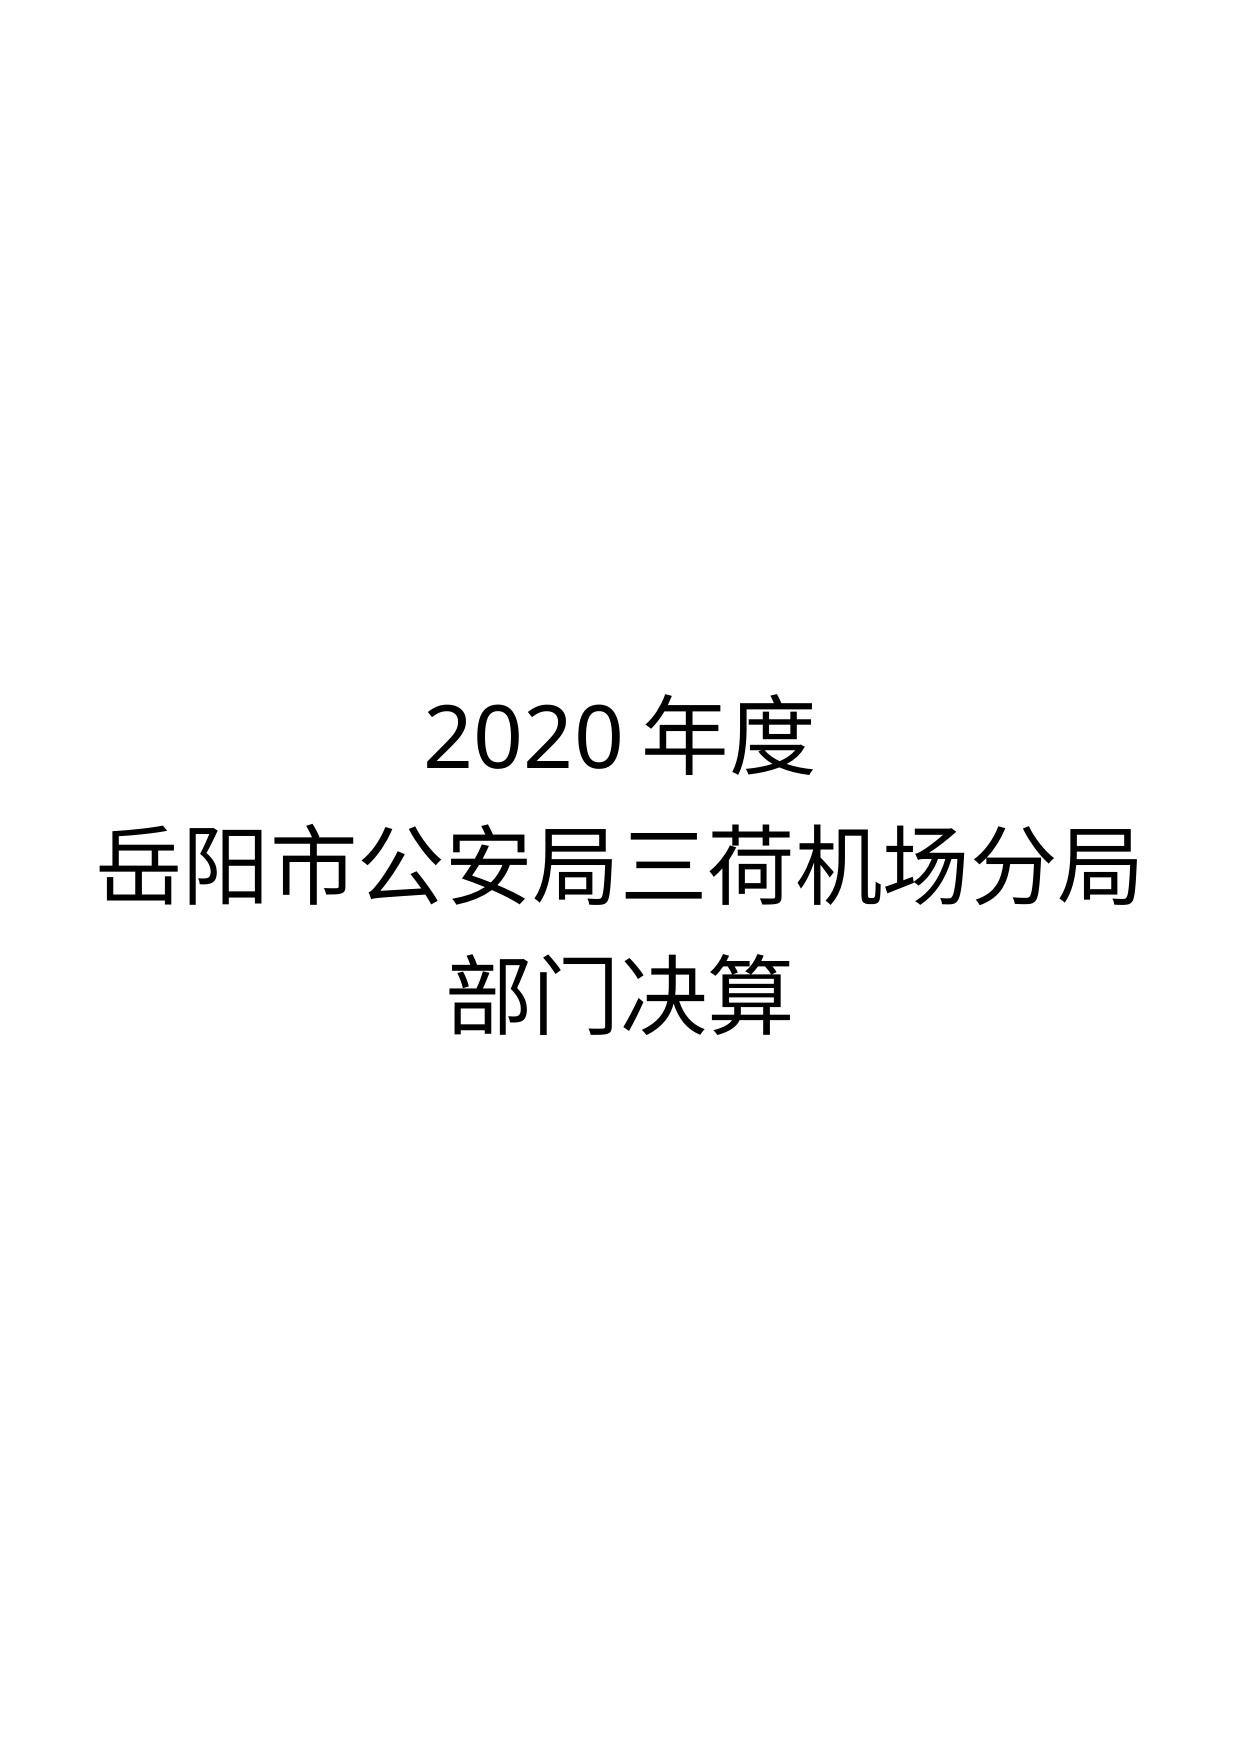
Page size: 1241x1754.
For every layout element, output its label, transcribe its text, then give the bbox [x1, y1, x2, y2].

text 岳阳市公安局三荷机场分局部门决算 [75, 796, 1165, 1056]
text 2020年度 [75, 666, 1165, 796]
